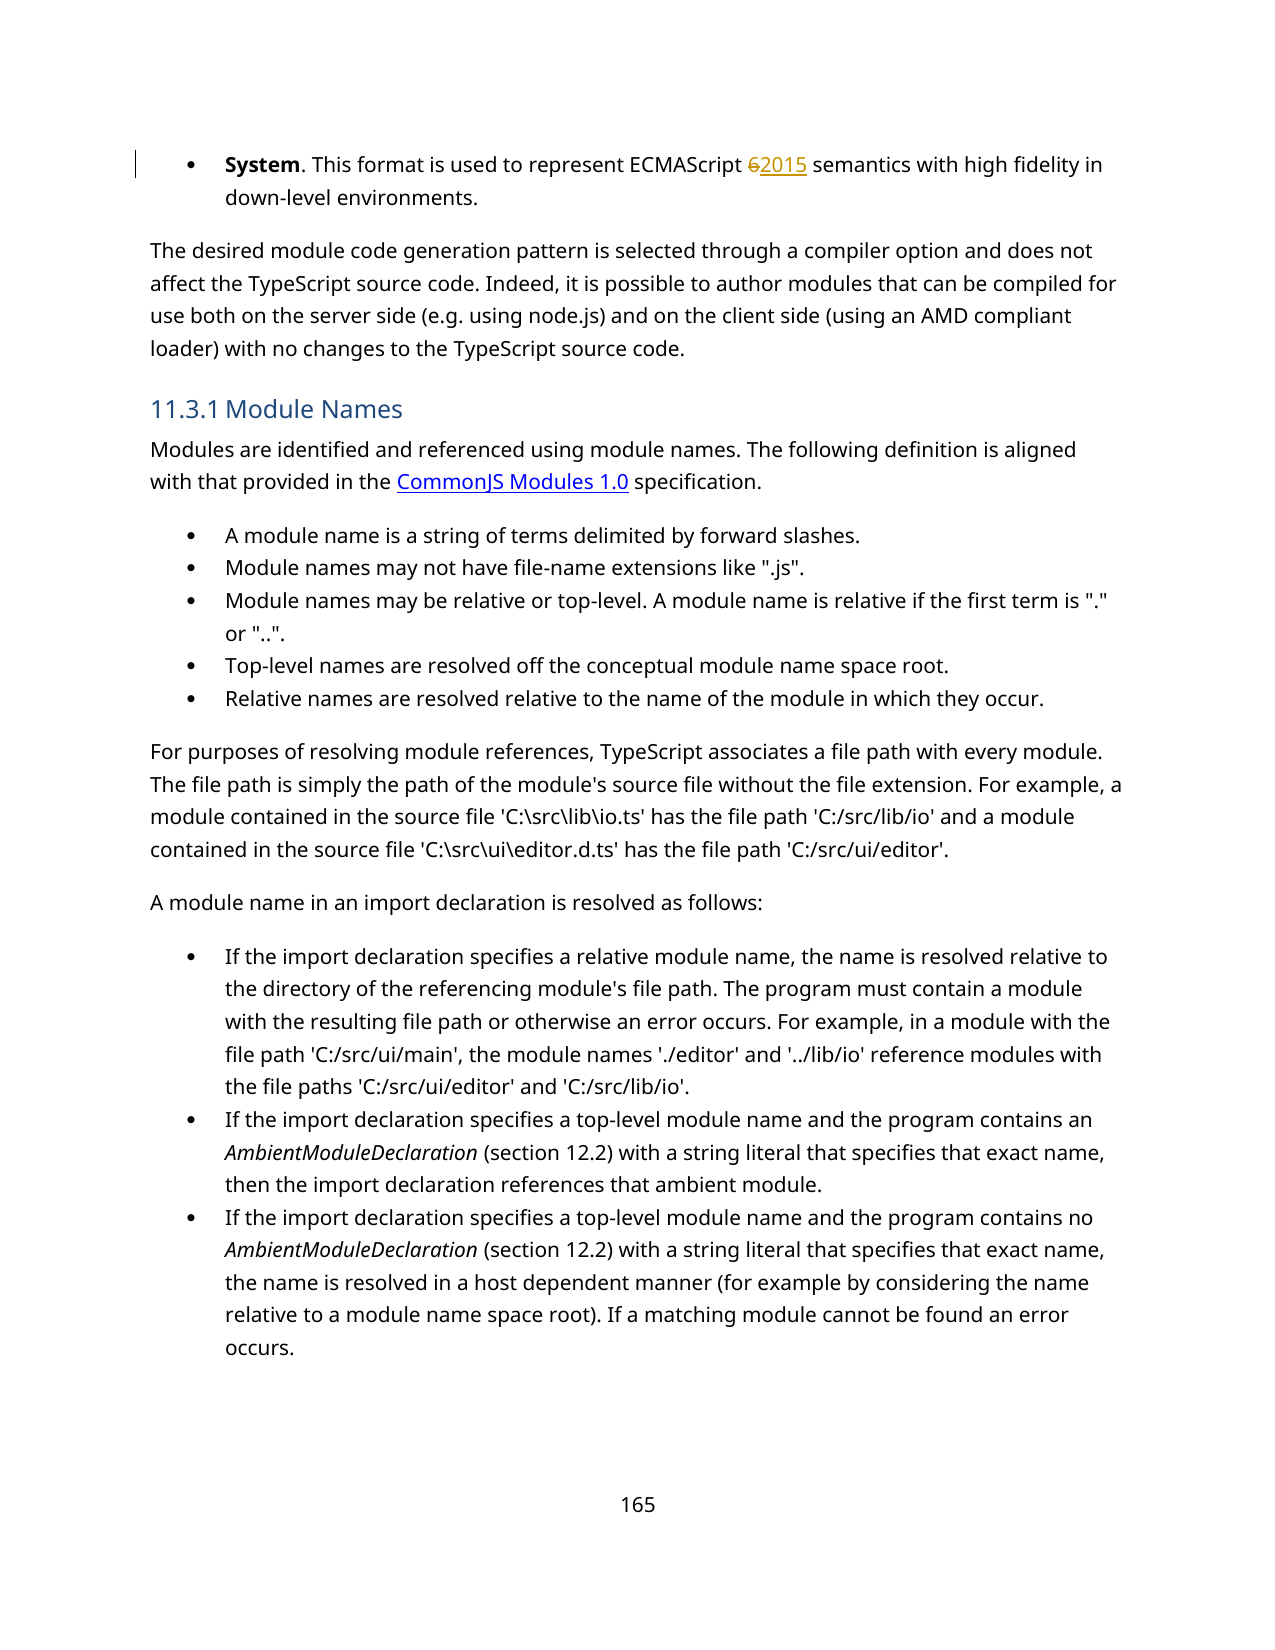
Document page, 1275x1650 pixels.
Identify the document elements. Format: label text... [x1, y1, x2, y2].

list If the import declaration specifies a top-level module name and the program contains no AmbientModuleDeclaration (section 12.2) with a string literal that specifies that exact name, the name is resolved in a host dependent manner (for example by considering the name relative to a module name space root). If a matching module cannot be found an error occurs. [187, 1203, 1125, 1362]
list Top-level names are resolved off the conceptual module name space root. [187, 651, 1125, 680]
list Module names may not have file-name extensions like ".js". [187, 553, 1125, 582]
list If the import declaration specifies a relative module name, the name is resolved relative to the directory of the referencing module's file path. The program must contain a module with the resulting file path or otherwise an error occurs. For example, in a module with the file path 'C:/src/ui/main', the module names './editor' and '../lib/io' reference modules with the file paths 'C:/src/ui/editor' and 'C:/src/lib/io'. [187, 942, 1125, 1101]
list If the import declaration specifies a top-level module name and the program contains an AmbientModuleDeclaration (section 12.2) with a string literal that specifies that exact name, then the import declaration references that ambient module. [187, 1105, 1125, 1199]
text For purposes of resolving module references, TypeScript associates a file path with every module. The file path is simply the path of the module's source file without the file extension. For example, a module contained in the source file 'C:\src\lib\io.ts' has the file path 'C:/src/lib/io' and a module contained in the source file 'C:\src\ui\editor.d.ts' has the file path 'C:/src/ui/editor'. [150, 737, 1125, 863]
list A module name is a string of terms delimited by forward slashes. [187, 521, 1125, 549]
subtitle Module Names [150, 391, 1125, 426]
list Module names may be relative or top-level. A module name is relative if the first term is "." or "..". [187, 586, 1125, 647]
text The desired module code generation pattern is selected through a compiler option and does not affect the TypeScript source code. Indeed, it is possible to author modules that can be compiled for use both on the server side (e.g. using node.js) and on the client side (using an AMD compliant loader) with no changes to the TypeScript source code. [150, 236, 1125, 362]
list System. This format is used to represent ECMAScript semantics with high fidelity in down-level environments. [187, 150, 1125, 211]
text Modules are identified and referenced using module names. The following definition is aligned with that provided in the CommonJS Modules 1.0 specification. [150, 435, 1125, 496]
list Relative names are resolved relative to the name of the module in which they occur. [187, 684, 1125, 712]
text A module name in an import declaration is resolved as follows: [150, 888, 1125, 917]
